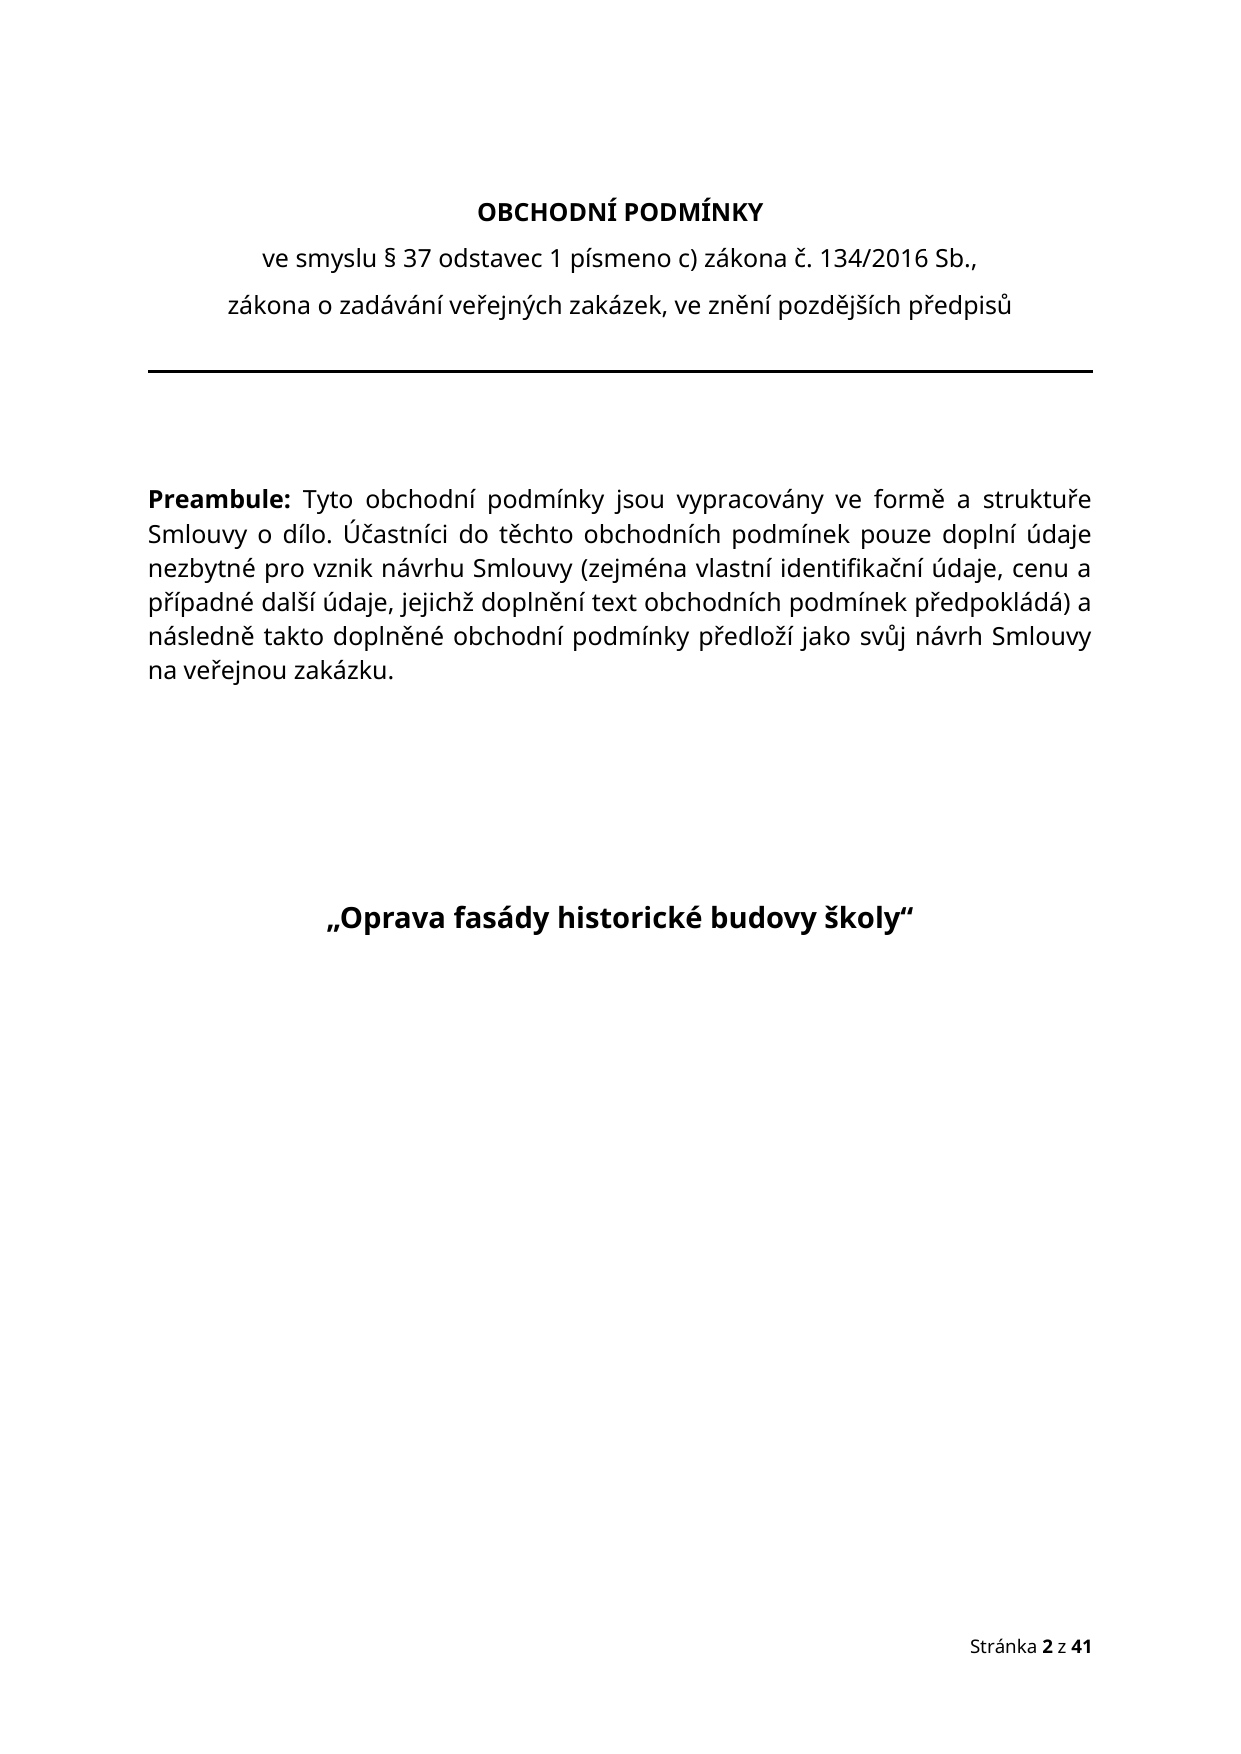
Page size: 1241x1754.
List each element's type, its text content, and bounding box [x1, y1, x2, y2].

text OBCHODNÍ PODMÍNKY [148, 194, 1093, 228]
text zákona o zadávání veřejných zakázek, ve znění pozdějších předpisů [148, 287, 1093, 321]
list Preambule: Tyto obchodní podmínky jsou vypracovány ve formě a struktuře Smlouvy o dílo. Účastníci do těchto obchodních podmínek pouze doplní údaje nezbytné pro vznik návrhu Smlouvy (zejména vlastní identifikační údaje, cenu a případné další údaje, jejichž doplnění text obchodních podmínek předpokládá) a následně takto doplněné obchodní podmínky předloží jako svůj návrh Smlouvy na veřejnou zakázku. [148, 482, 1093, 687]
title „Oprava fasády historické budovy školy“ [148, 898, 1093, 937]
text ve smyslu § 37 odstavec 1 písmeno c) zákona č. 134/2016 Sb., [148, 241, 1093, 275]
